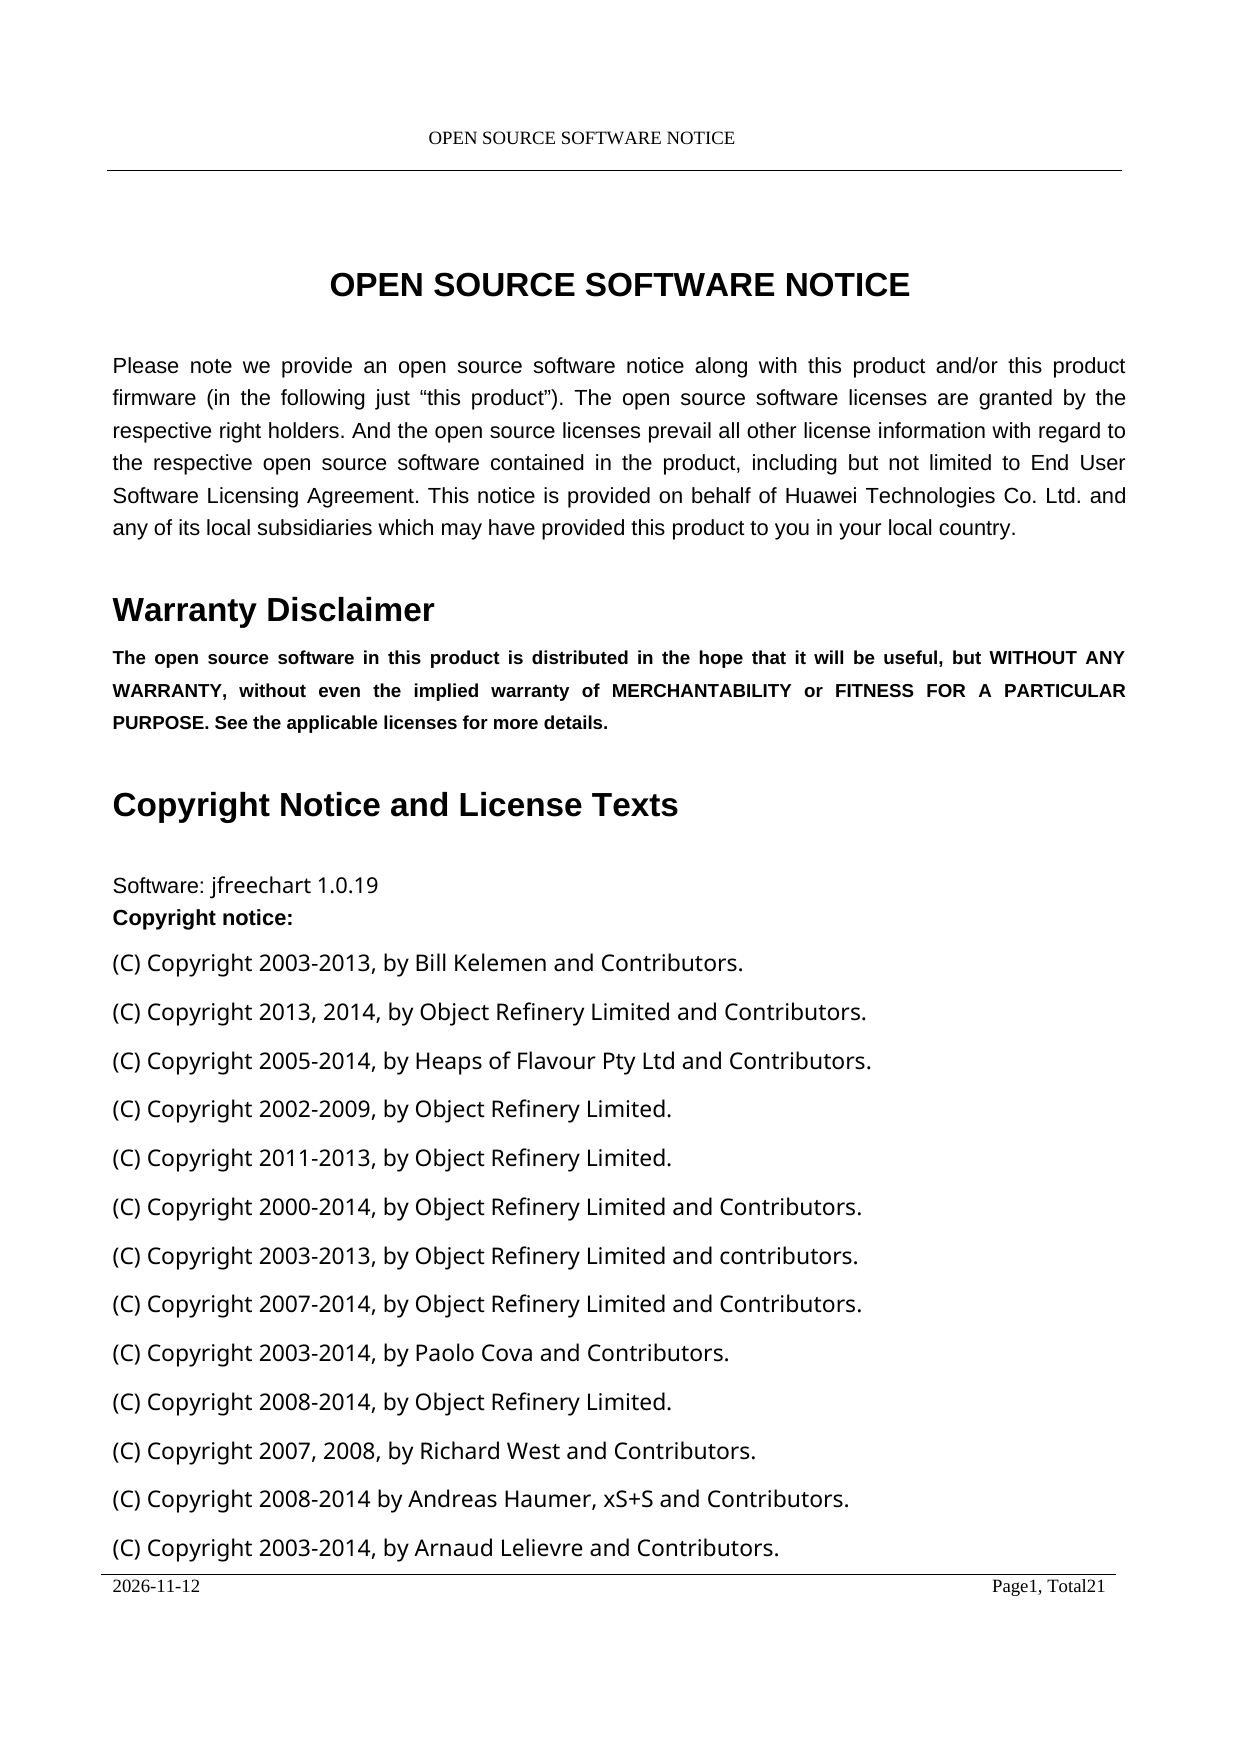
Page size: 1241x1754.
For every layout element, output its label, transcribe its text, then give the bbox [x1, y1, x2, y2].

text OPEN SOURCE SOFTWARE NOTICE [112, 251, 1128, 316]
text Software: jfreechart 1.0.19 [112, 869, 1128, 901]
text Warranty Disclaimer [112, 576, 1128, 641]
text The open source software in this product is distributed in the hope that it will be useful, but WITHOUT ANY WARRANTY, without even the implied warranty of MERCHANTABILITY or FITNESS FOR A PARTICULAR PURPOSE. See the applicable licenses for more details. [112, 641, 1128, 739]
text Please note we provide an open source software notice along with this product and/or this product firmware (in the following just “this product”). The open source software licenses are granted by the respective right holders. And the open source licenses prevail all other license information with regard to the respective open source software contained in the product, including but not limited to End User Software Licensing Agreement. This notice is provided on behalf of Huawei Technologies Co. Ltd. and any of its local subsidiaries which may have provided this product to you in your local country. [112, 349, 1128, 544]
text Copyright notice: [112, 901, 1128, 934]
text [112, 947, 1128, 1564]
text Copyright Notice and License Texts [112, 771, 1128, 836]
